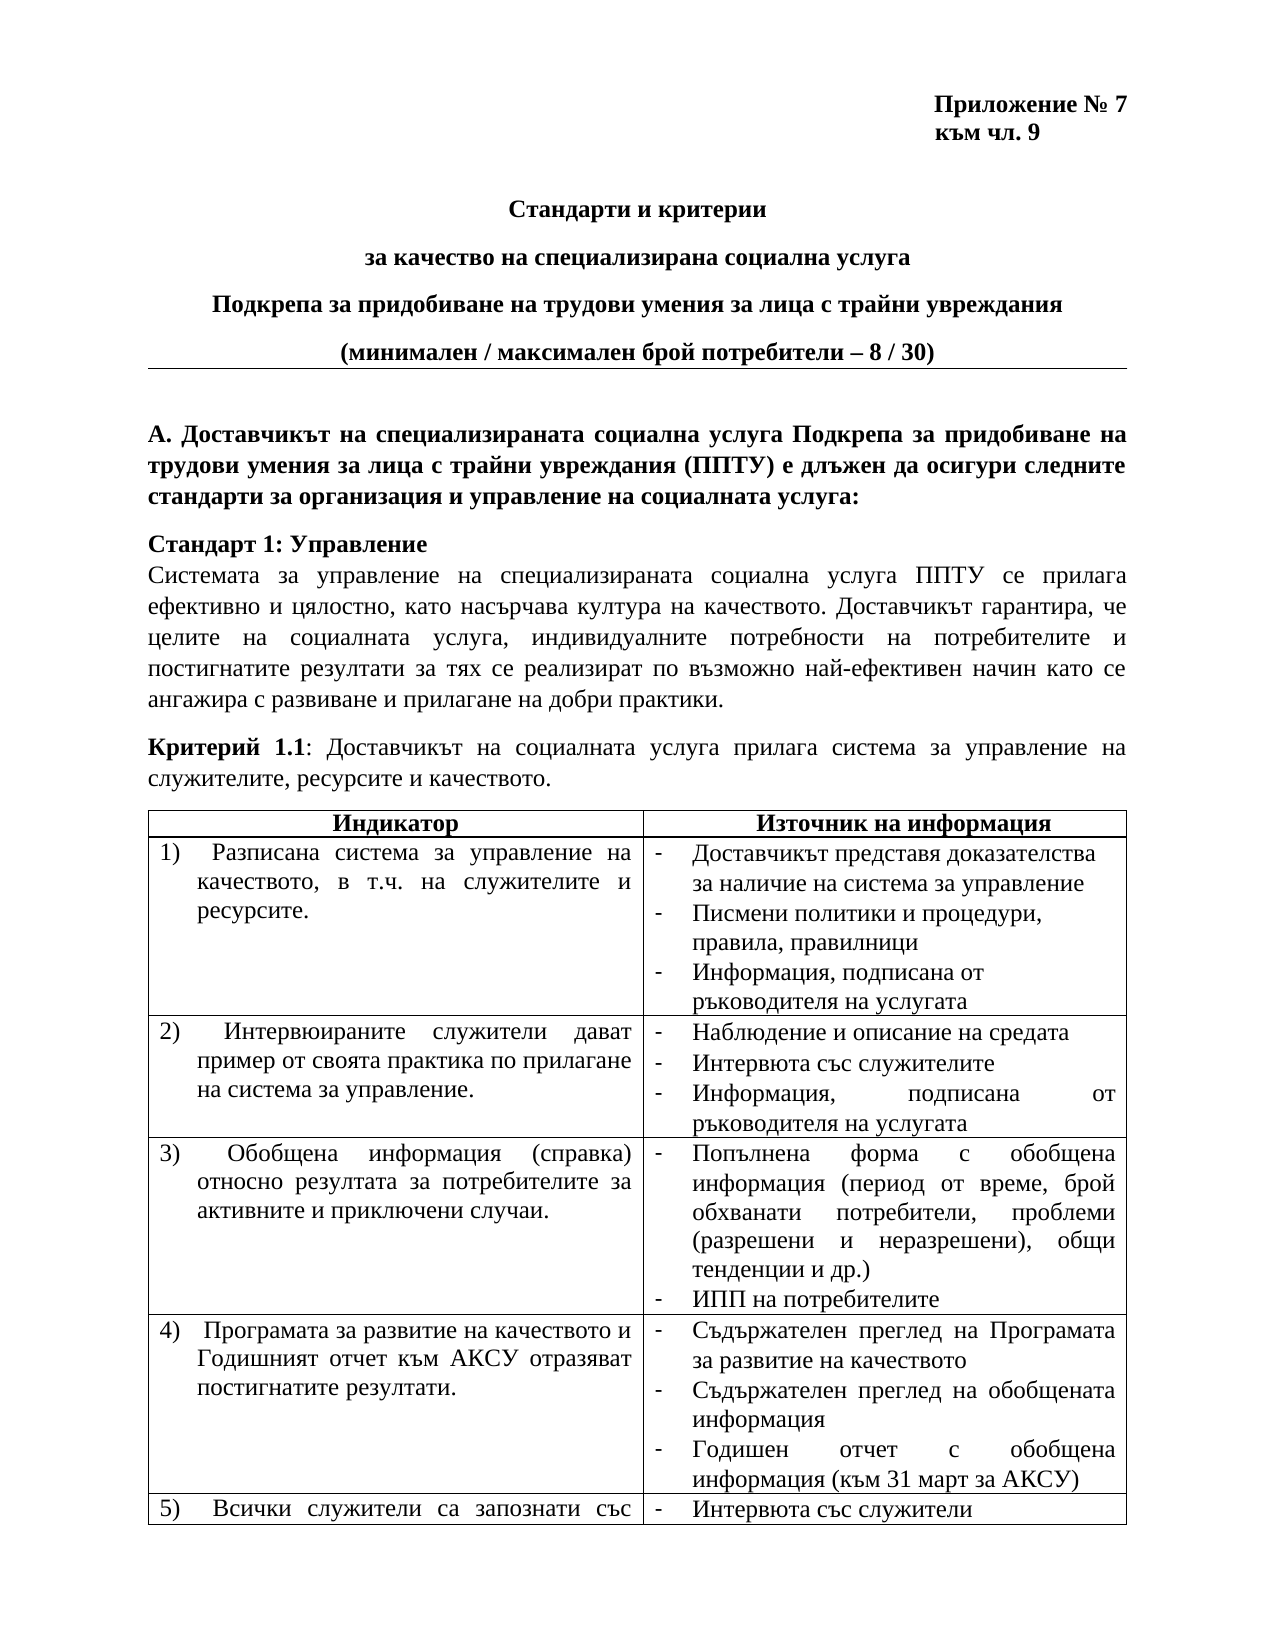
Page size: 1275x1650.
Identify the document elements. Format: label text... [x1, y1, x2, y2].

table_cell Попълнена форма с обобщена информация (период от време, брой обхванати потребители, проблеми (разрешени и неразрешени), общи тенденции и др.) ИПП на потребителите [644, 1138, 1126, 1314]
text за качество на специализирана социална услуга [148, 242, 1127, 270]
table_cell Интервюираните служители дават пример от своята практика по прилагане на система за управление. [149, 1016, 643, 1137]
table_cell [644, 1494, 1126, 1524]
table_header Източник на информация [644, 811, 1126, 836]
text (минимален / максимален брой потребители – 8 / 30) [148, 337, 1127, 368]
table_cell Наблюдение и описание на средата Интервюта със служителите Информация, подписана от ръководителя на услугата [644, 1016, 1126, 1137]
table_cell Доставчикът представя доказателства за наличие на система за управление Писмени политики и процедури, правила, правилници Информация, подписана от ръководителя на услугата [644, 838, 1126, 1015]
text към чл. 9 [148, 117, 1127, 146]
table_cell Разписана система за управление на качеството, в т.ч. на служителите и ресурсите. [149, 838, 643, 1015]
table_cell Програмата за развитие на качеството и Годишният отчет към АКСУ отразяват постигнатите резултати. [149, 1315, 643, 1492]
table_cell Обобщена информация (справка) относно резултата за потребителите за активните и приключени случаи. [149, 1138, 643, 1314]
table_cell Съдържателен преглед на Програмата за развитие на качеството Съдържателен преглед на обобщената информация Годишен отчет с обобщена информация (към 31 март за АКСУ) [644, 1315, 1126, 1492]
text Подкрепа за придобиване на трудови умения за лица с трайни увреждания [148, 289, 1127, 318]
text Критерий 1.1: Доставчикът на социалната услуга прилага система за управление на служителите, ресурсите и качеството. [148, 732, 1127, 791]
text А. Доставчикът на специализираната социална услуга Подкрепа за придобиване на трудови умения за лица с трайни увреждания (ППТУ) е длъжен да осигури следните стандарти за организация и управление на социалната услуга: [148, 419, 1127, 510]
text Системата за управление на специализираната социална услуга ППТУ се прилага ефективно и цялостно, като насърчава култура на качеството. Доставчикът гарантира, че целите на социалната услуга, индивидуалните потребности на потребителите и постигнатите резултати за тях се реализират по възможно най-ефективен начин като се ангажира с развиване и прилагане на добри практики. [148, 560, 1127, 713]
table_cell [149, 1494, 643, 1524]
text Стандарти и критерии [148, 194, 1127, 223]
text Стандарт 1: Управление [148, 529, 1127, 557]
table_header Индикатор [149, 811, 643, 836]
text Приложение № 7 [148, 89, 1127, 117]
